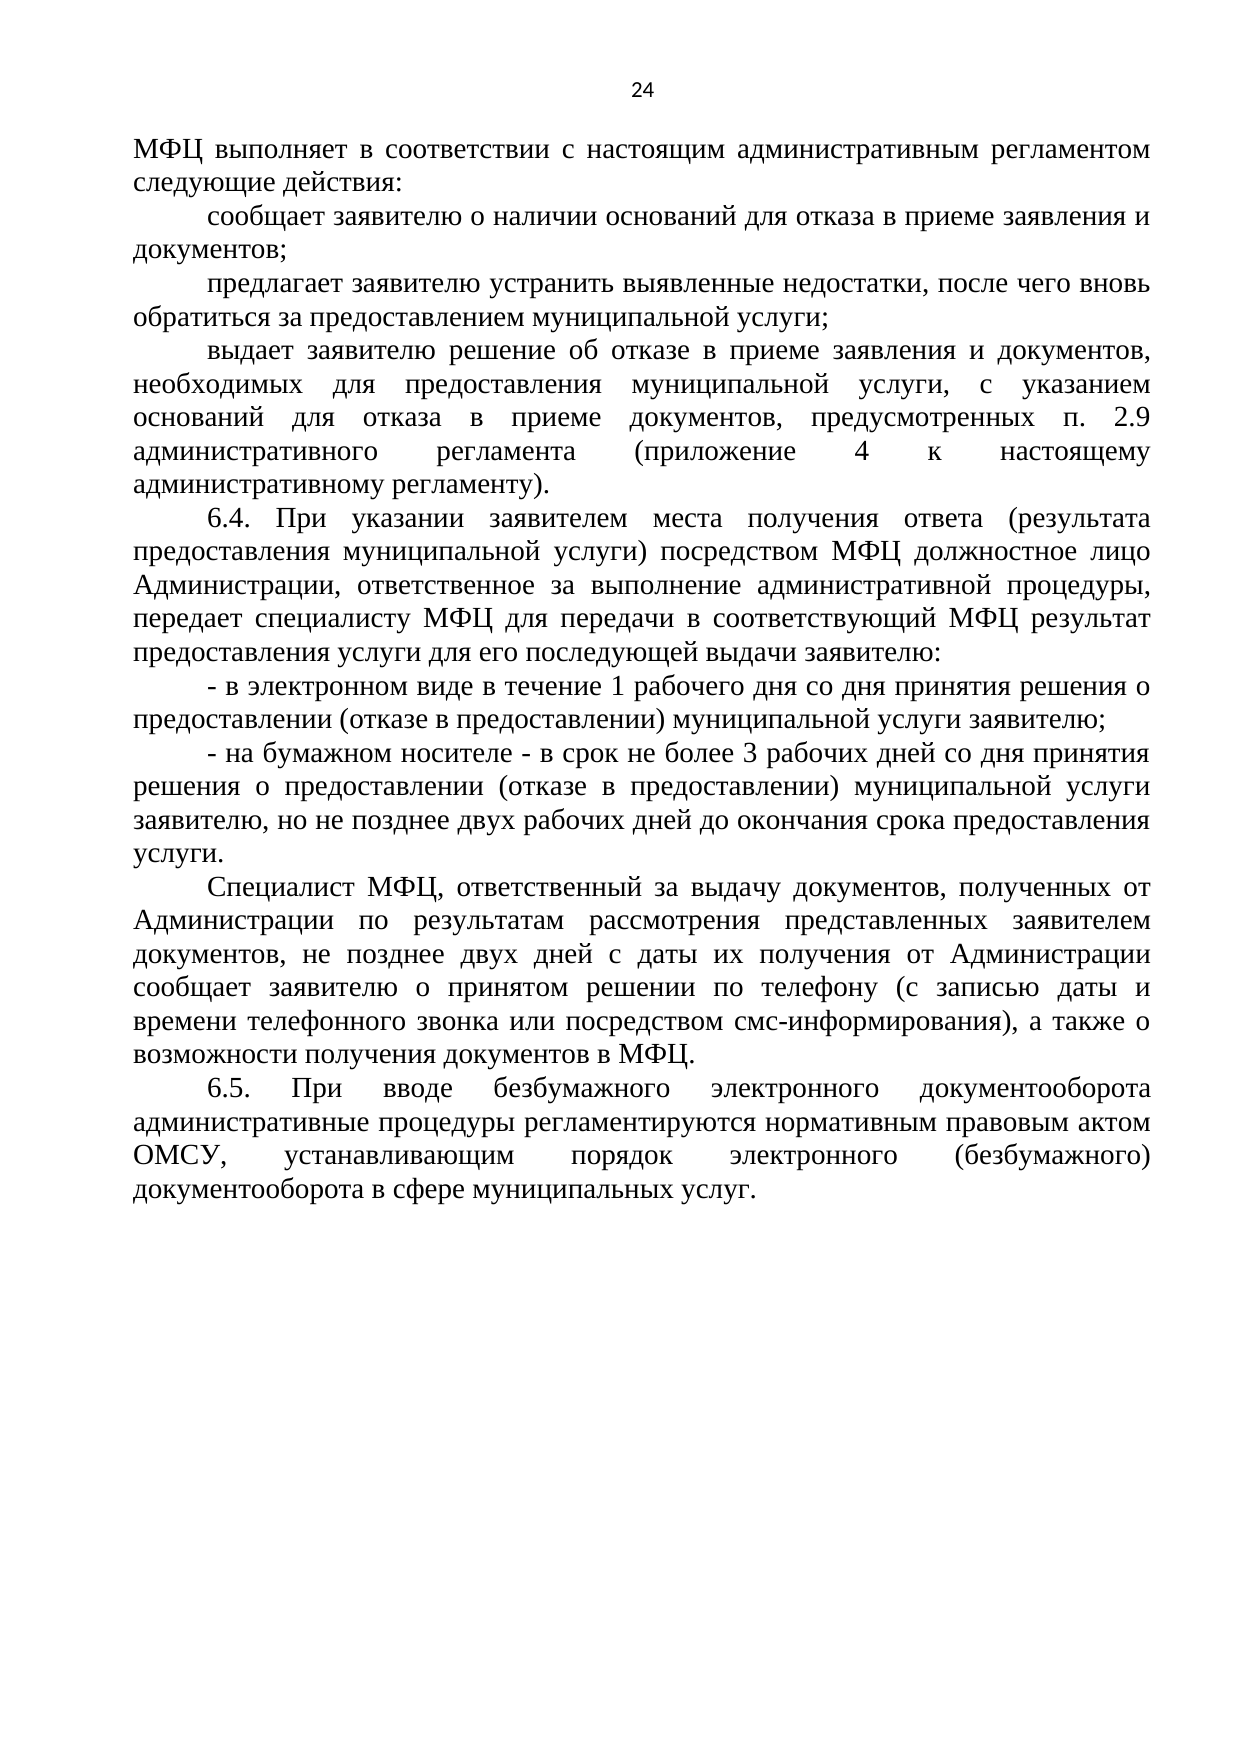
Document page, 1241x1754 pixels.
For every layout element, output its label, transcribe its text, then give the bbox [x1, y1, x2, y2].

text - на бумажном носителе - в срок не более 3 рабочих дней со дня принятия решения о предоставлении (отказе в предоставлении) муниципальной услуги заявителю, но не позднее двух рабочих дней до окончания срока предоставления услуги. [133, 735, 1152, 869]
text выдает заявителю решение об отказе в приеме заявления и документов, необходимых для предоставления муниципальной услуги, с указанием оснований для отказа в приеме документов, предусмотренных п. 2.9 административного регламента (приложение 4 к настоящему административному регламенту). [133, 332, 1152, 500]
text сообщает заявителю о наличии оснований для отказа в приеме заявления и документов; [133, 198, 1152, 265]
text предлагает заявителю устранить выявленные недостатки, после чего вновь обратиться за предоставлением муниципальной услуги; [133, 265, 1152, 332]
text 6.5. При вводе безбумажного электронного документооборота административные процедуры регламентируются нормативным правовым актом ОМСУ, устанавливающим порядок электронного (безбумажного) документооборота в сфере муниципальных услуг. [133, 1070, 1152, 1204]
text - в электронном виде в течение 1 рабочего дня со дня принятия решения о предоставлении (отказе в предоставлении) муниципальной услуги заявителю; [133, 668, 1152, 735]
text 6.4. При указании заявителем места получения ответа (результата предоставления муниципальной услуги) посредством МФЦ должностное лицо Администрации, ответственное за выполнение административной процедуры, передает специалисту МФЦ для передачи в соответствующий МФЦ результат предоставления услуги для его последующей выдачи заявителю: [133, 500, 1152, 668]
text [133, 131, 1152, 198]
text Специалист МФЦ, ответственный за выдачу документов, полученных от Администрации по результатам рассмотрения представленных заявителем документов, не позднее двух дней с даты их получения от Администрации сообщает заявителю о принятом решении по телефону (с записью даты и времени телефонного звонка или посредством смс-информирования), а также о возможности получения документов в МФЦ. [133, 869, 1152, 1070]
